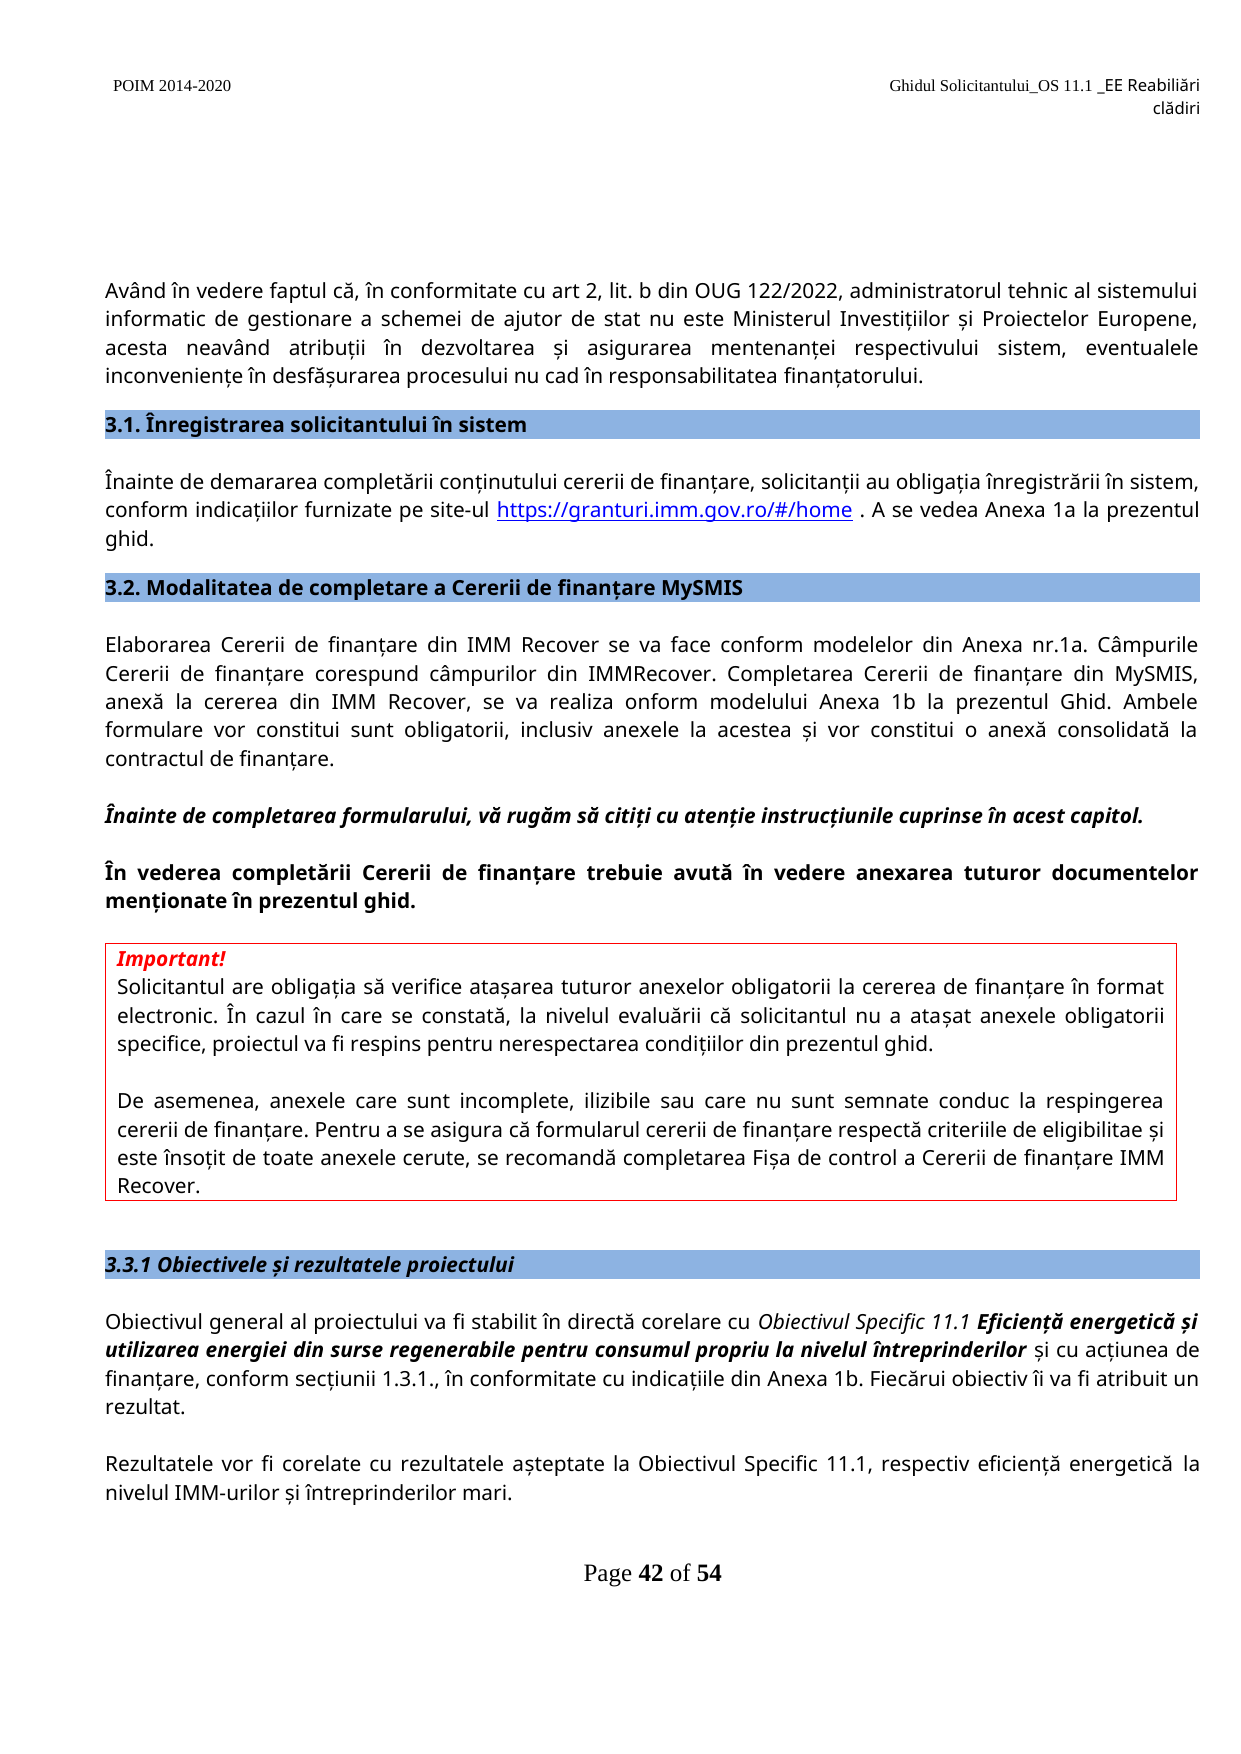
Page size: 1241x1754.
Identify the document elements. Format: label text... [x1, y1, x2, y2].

text Elaborarea Cererii de finanţare din IMM Recover se va face conform modelelor din Anexa nr.1a. Câmpurile Cererii de finanţare corespund câmpurilor din IMMRecover. Completarea Cererii de finanțare din MySMIS, anexă la cererea din IMM Recover, se va realiza onform modelului Anexa 1b la prezentul Ghid. Ambele formulare vor constitui sunt obligatorii, inclusiv anexele la acestea și vor constitui o anexă consolidată la contractul de finanțare. [105, 630, 1200, 772]
subtitle 3.2. Modalitatea de completare a Cererii de finanţare MySMIS [105, 573, 1200, 602]
table_header Important! Solicitantul are obligaţia să verifice ataşarea tuturor anexelor obligatorii la cererea de finanţare în format electronic. În cazul în care se constată, la nivelul evaluării că solicitantul nu a ataşat anexele obligatorii specifice, proiectul va fi respins pentru nerespectarea condiţiilor din prezentul ghid. De asemenea, anexele care sunt incomplete, ilizibile sau care nu sunt semnate conduc la respingerea cererii de finanţare. Pentru a se asigura că formularul cererii de finanţare respectă criteriile de eligibilitae şi este însoţit de toate anexele cerute, se recomandă completarea Fişa de control a Cererii de finanţare IMM Recover. [106, 944, 1176, 1200]
text Înainte de completarea formularului, vă rugăm să citiţi cu atenţie instrucţiunile cuprinse în acest capitol. [105, 801, 1200, 829]
text Obiectivul general al proiectului va fi stabilit în directă corelare cu Obiectivul Specific 11.1 Eficiență energetică și utilizarea energiei din surse regenerabile pentru consumul propriu la nivelul întreprinderilor şi cu acţiunea de finanţare, conform secţiunii 1.3.1., în conformitate cu indicaţiile din Anexa 1b. Fiecărui obiectiv îi va fi atribuit un rezultat. [105, 1307, 1200, 1421]
text Având în vedere faptul că, în conformitate cu art 2, lit. b din OUG 122/2022, administratorul tehnic al sistemului informatic de gestionare a schemei de ajutor de stat nu este Ministerul Investițiilor și Proiectelor Europene, acesta neavând atribuții în dezvoltarea și asigurarea mentenanței respectivului sistem, eventualele inconveniențe în desfășurarea procesului nu cad în responsabilitatea finanțatorului. [105, 276, 1200, 389]
text În vederea completării Cererii de finanţare trebuie avută în vedere anexarea tuturor documentelor menţionate în prezentul ghid. [105, 858, 1200, 914]
text Înainte de demararea completării conţinutului cererii de finanţare, solicitanţii au obligaţia înregistrării în sistem, conform indicaţiilor furnizate pe site-ul https://granturi.imm.gov.ro/#/home . A se vedea Anexa 1a la prezentul ghid. [105, 467, 1200, 552]
text Rezultatele vor fi corelate cu rezultatele aşteptate la Obiectivul Specific 11.1, respectiv eficiență energetică la nivelul IMM-urilor și întreprinderilor mari. [105, 1449, 1200, 1506]
subtitle 3.1. Înregistrarea solicitantului în sistem [105, 410, 1200, 439]
subtitle 3.3.1 Obiectivele şi rezultatele proiectului [105, 1250, 1200, 1279]
